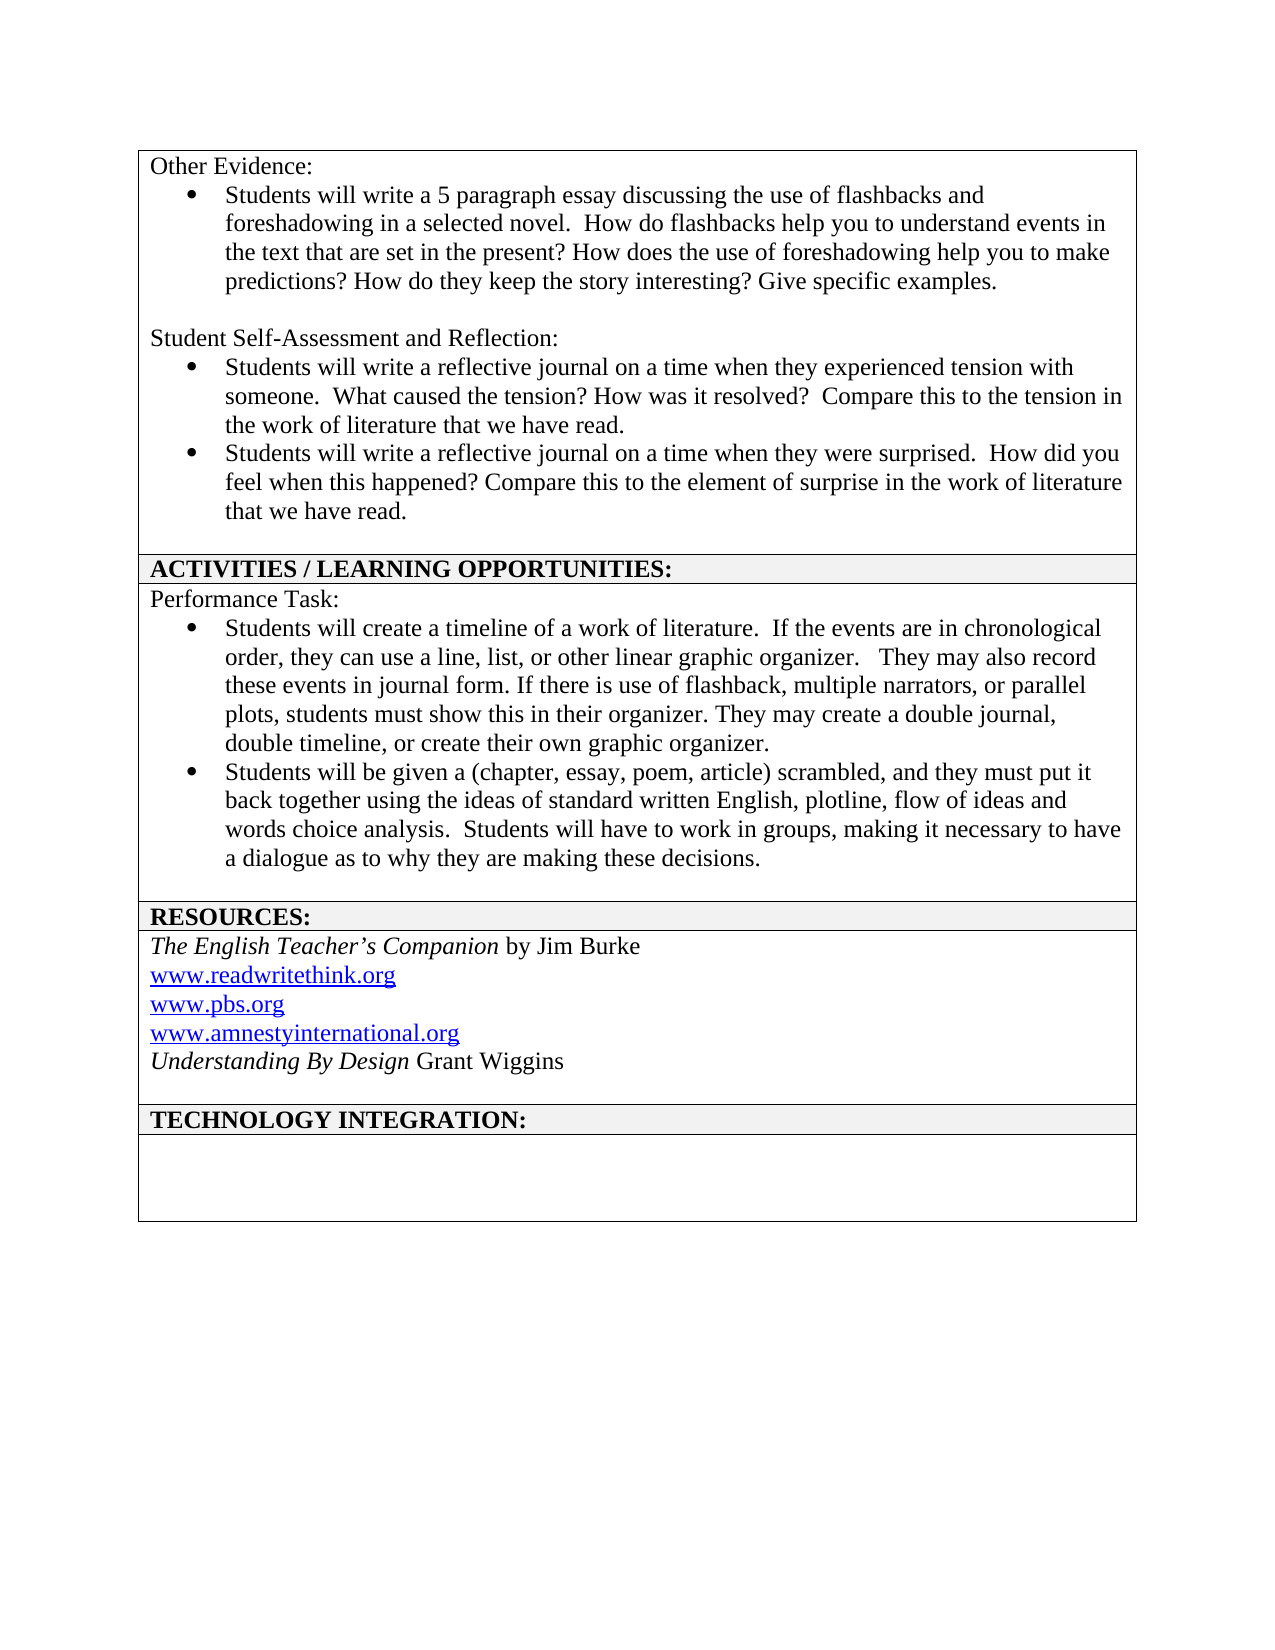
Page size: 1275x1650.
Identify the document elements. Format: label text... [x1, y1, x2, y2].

table_cell RESOURCES: [139, 902, 1136, 930]
table_cell The English Teacher’s Companion by Jim Burke www.readwritethink.org www.pbs.org www.amnestyinternational.org Understanding By Design Grant Wiggins [139, 931, 1136, 1104]
table_cell [139, 1135, 1136, 1221]
table_cell TECHNOLOGY INTEGRATION: [139, 1105, 1136, 1134]
table_cell ACTIVITIES / LEARNING OPPORTUNITIES: [139, 555, 1136, 583]
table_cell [139, 151, 1136, 553]
table_cell Performance Task: Students will create a timeline of a work of literature. If the events are in chronological order, they can use a line, list, or other linear graphic organizer. They may also record these events in journal form. If there is use of flashback, multiple narrators, or parallel plots, students must show this in their organizer. They may create a double journal, double timeline, or create their own graphic organizer. Students will be given a (chapter, essay, poem, article) scrambled, and they must put it back together using the ideas of standard written English, plotline, flow of ideas and words choice analysis. Students will have to work in groups, making it necessary to have a dialogue as to why they are making these decisions. [139, 584, 1136, 901]
